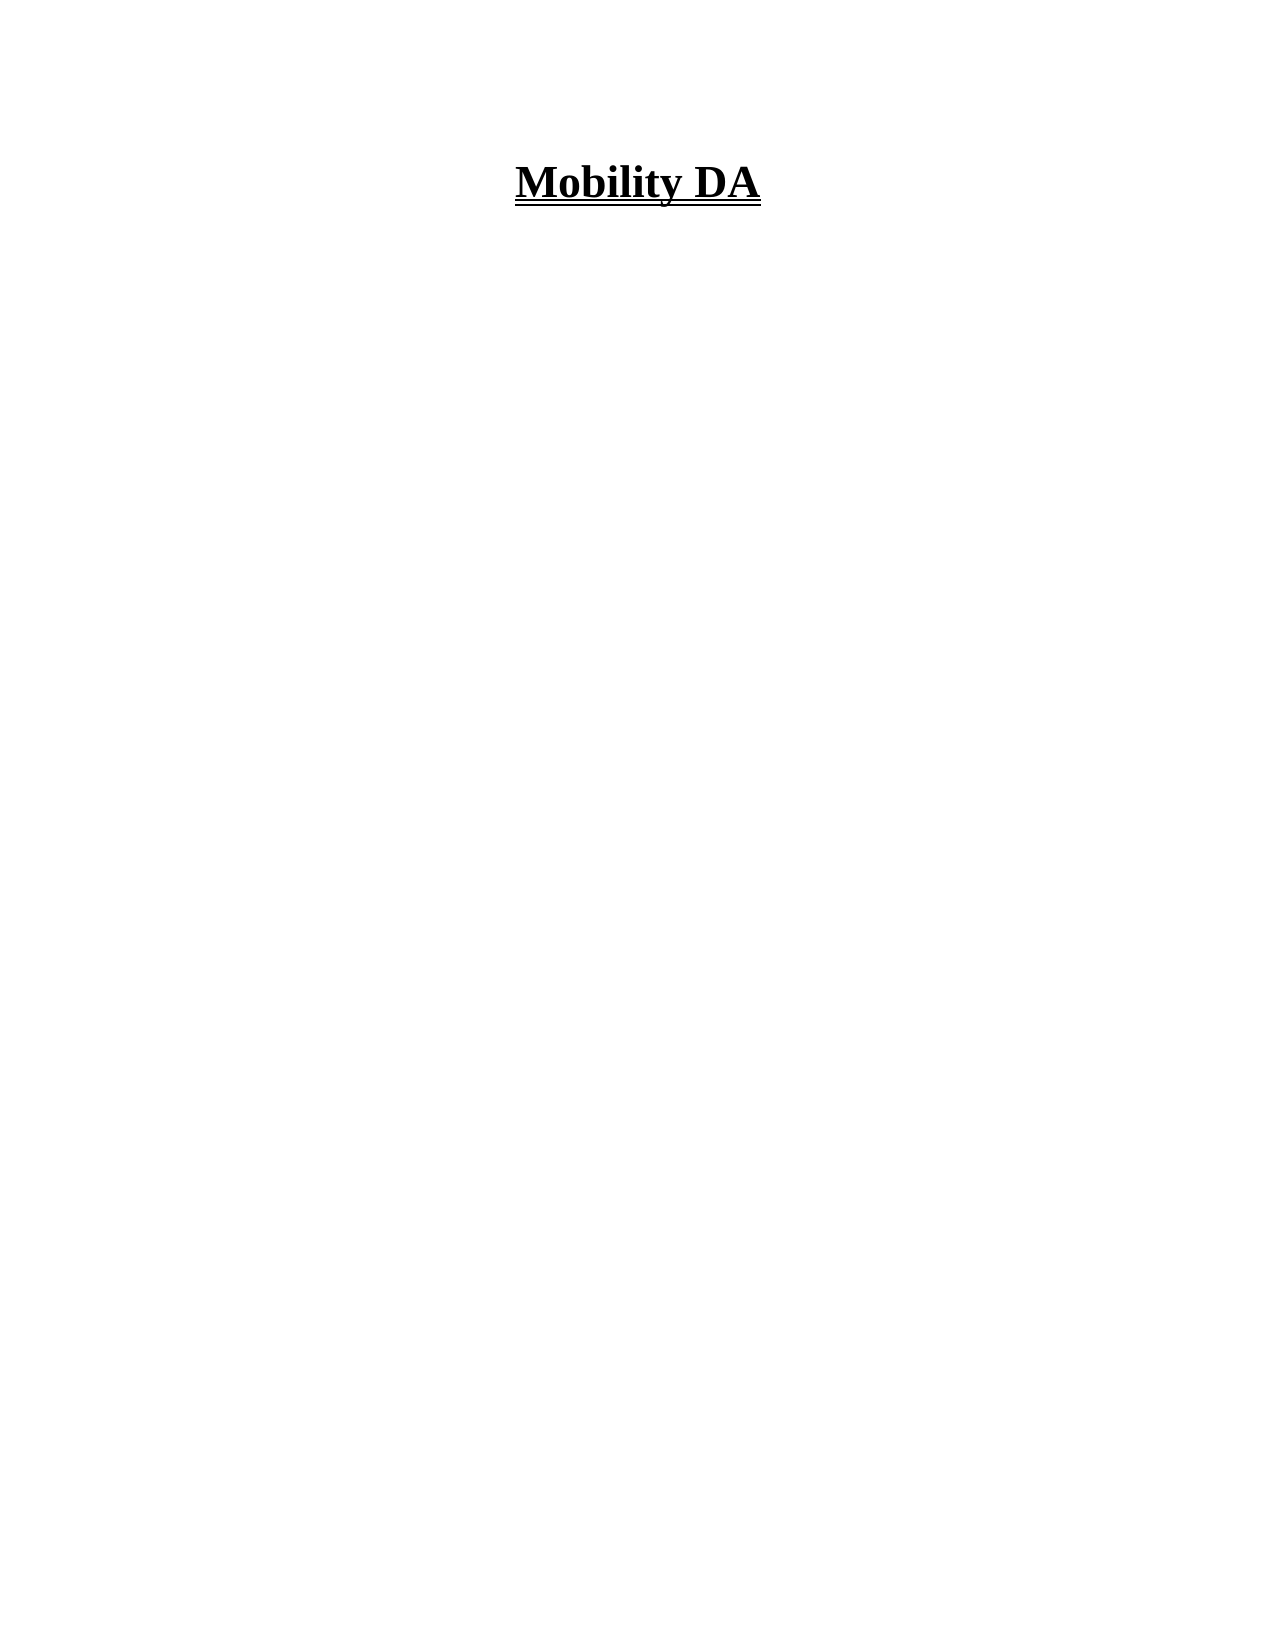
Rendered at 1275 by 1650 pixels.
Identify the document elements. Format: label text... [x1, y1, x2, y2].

subtitle Mobility DA [150, 154, 1125, 207]
